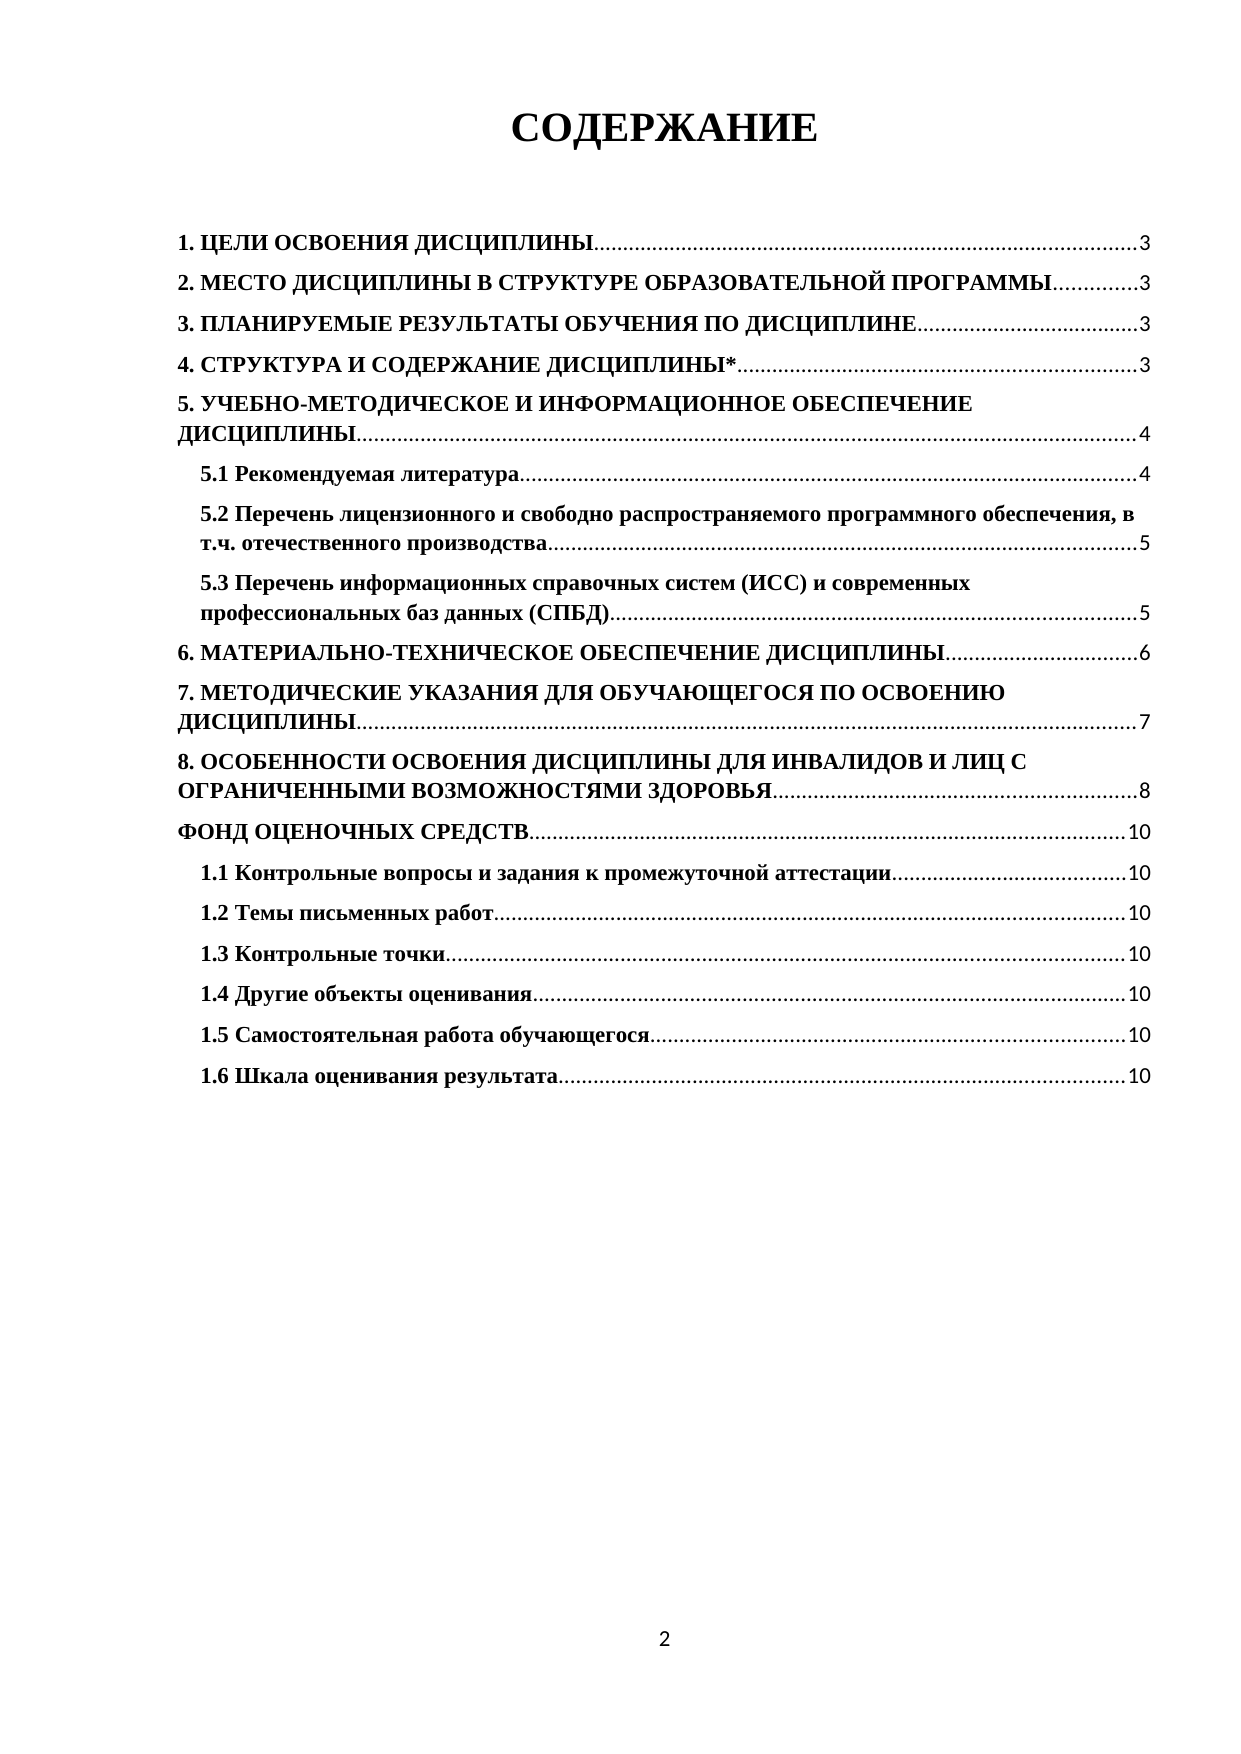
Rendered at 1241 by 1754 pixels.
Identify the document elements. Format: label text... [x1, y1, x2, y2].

text СОДЕРЖАНИЕ [177, 102, 1152, 150]
